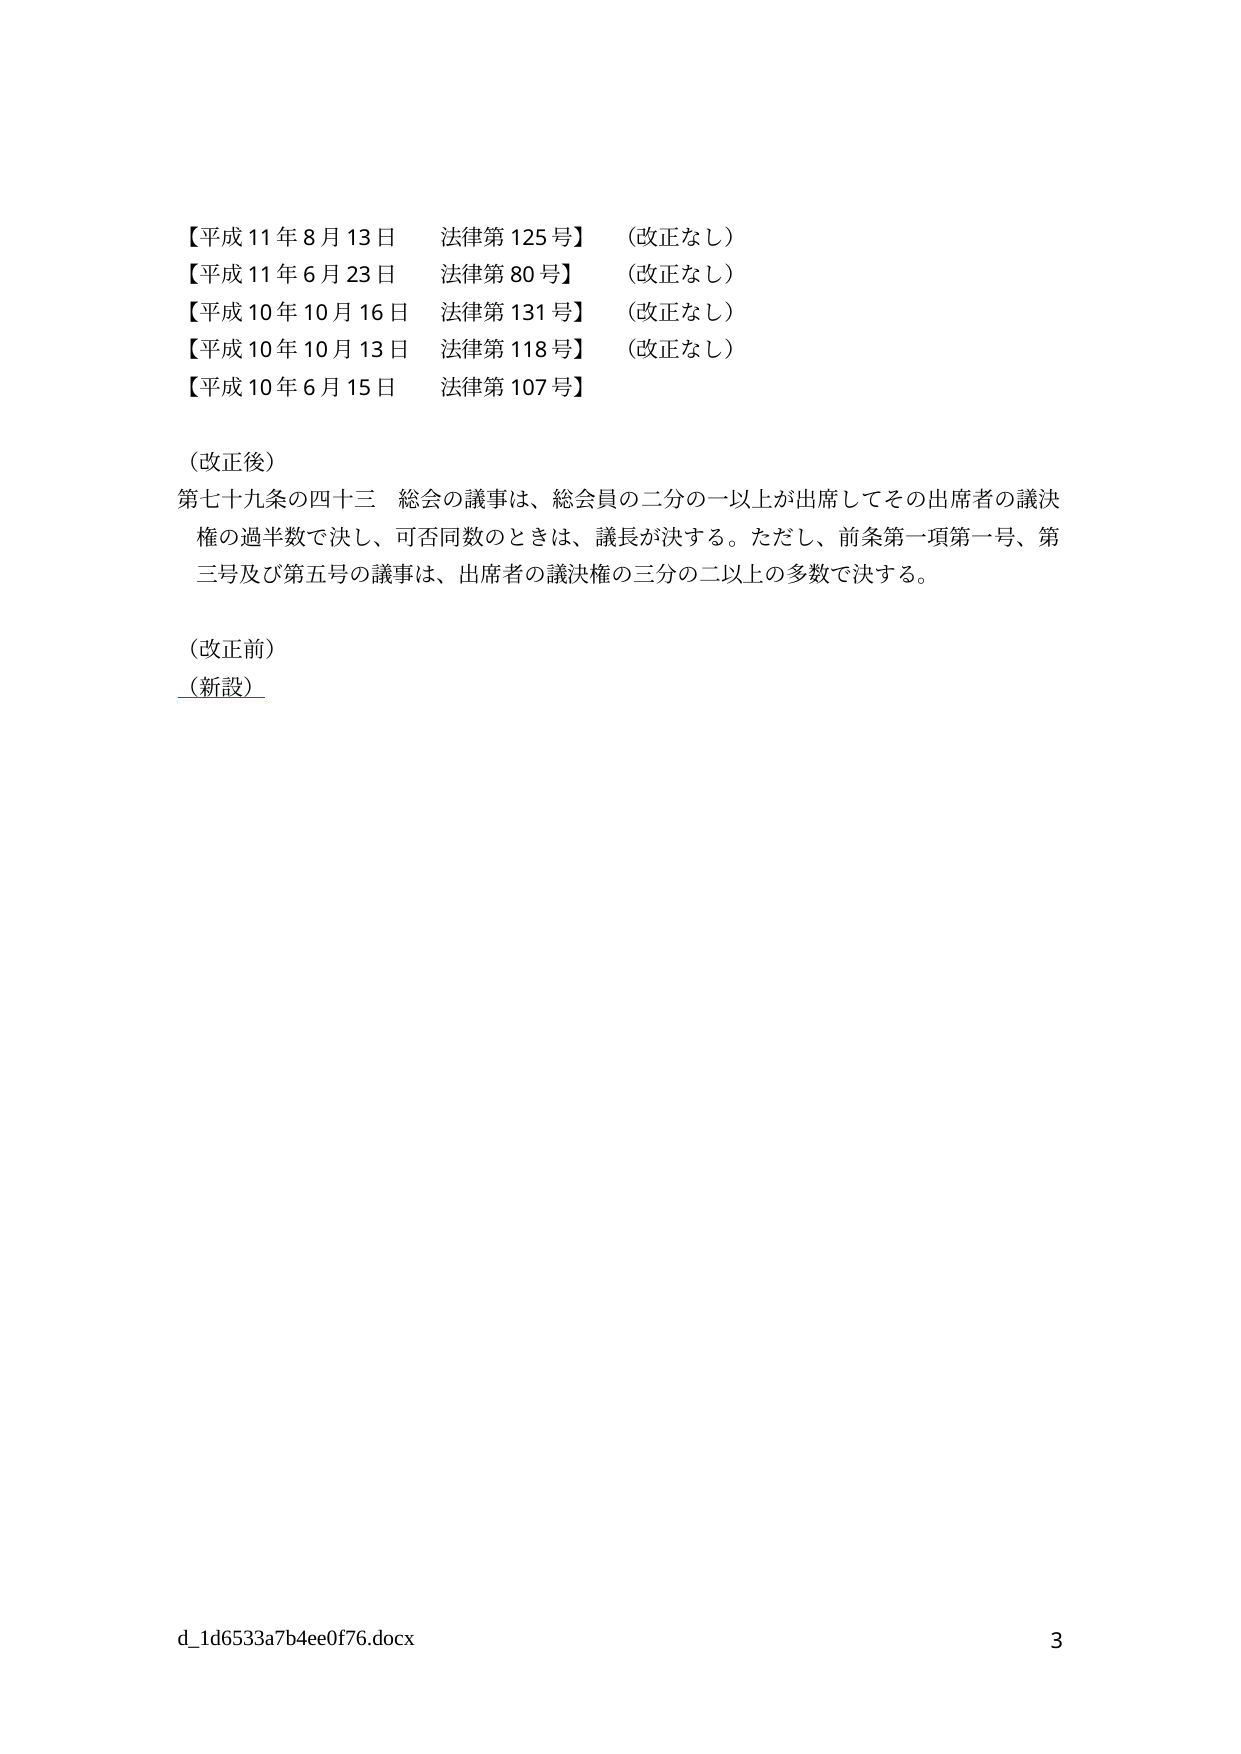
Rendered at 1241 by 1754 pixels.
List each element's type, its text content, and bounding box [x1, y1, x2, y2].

text （改正前） [177, 629, 1063, 667]
text 【平成11年6月23日 法律第80号】 （改正なし） [177, 254, 1063, 292]
text （新設） [177, 667, 1063, 704]
text 【平成10年10月16日 法律第131号】 （改正なし） [177, 292, 1063, 329]
text 【平成11年8月13日 法律第125号】 （改正なし） [177, 217, 1063, 254]
text 【平成10年10月13日 法律第118号】 （改正なし） [177, 329, 1063, 367]
text 【平成10年6月15日 法律第107号】 [177, 367, 1063, 404]
text 第七十九条の四十三 総会の議事は、総会員の二分の一以上が出席してその出席者の議決権の過半数で決し、可否同数のときは、議長が決する。ただし、前条第一項第一号、第三号及び第五号の議事は、出席者の議決権の三分の二以上の多数で決する。 [177, 479, 1063, 592]
text （改正後） [177, 442, 1063, 479]
